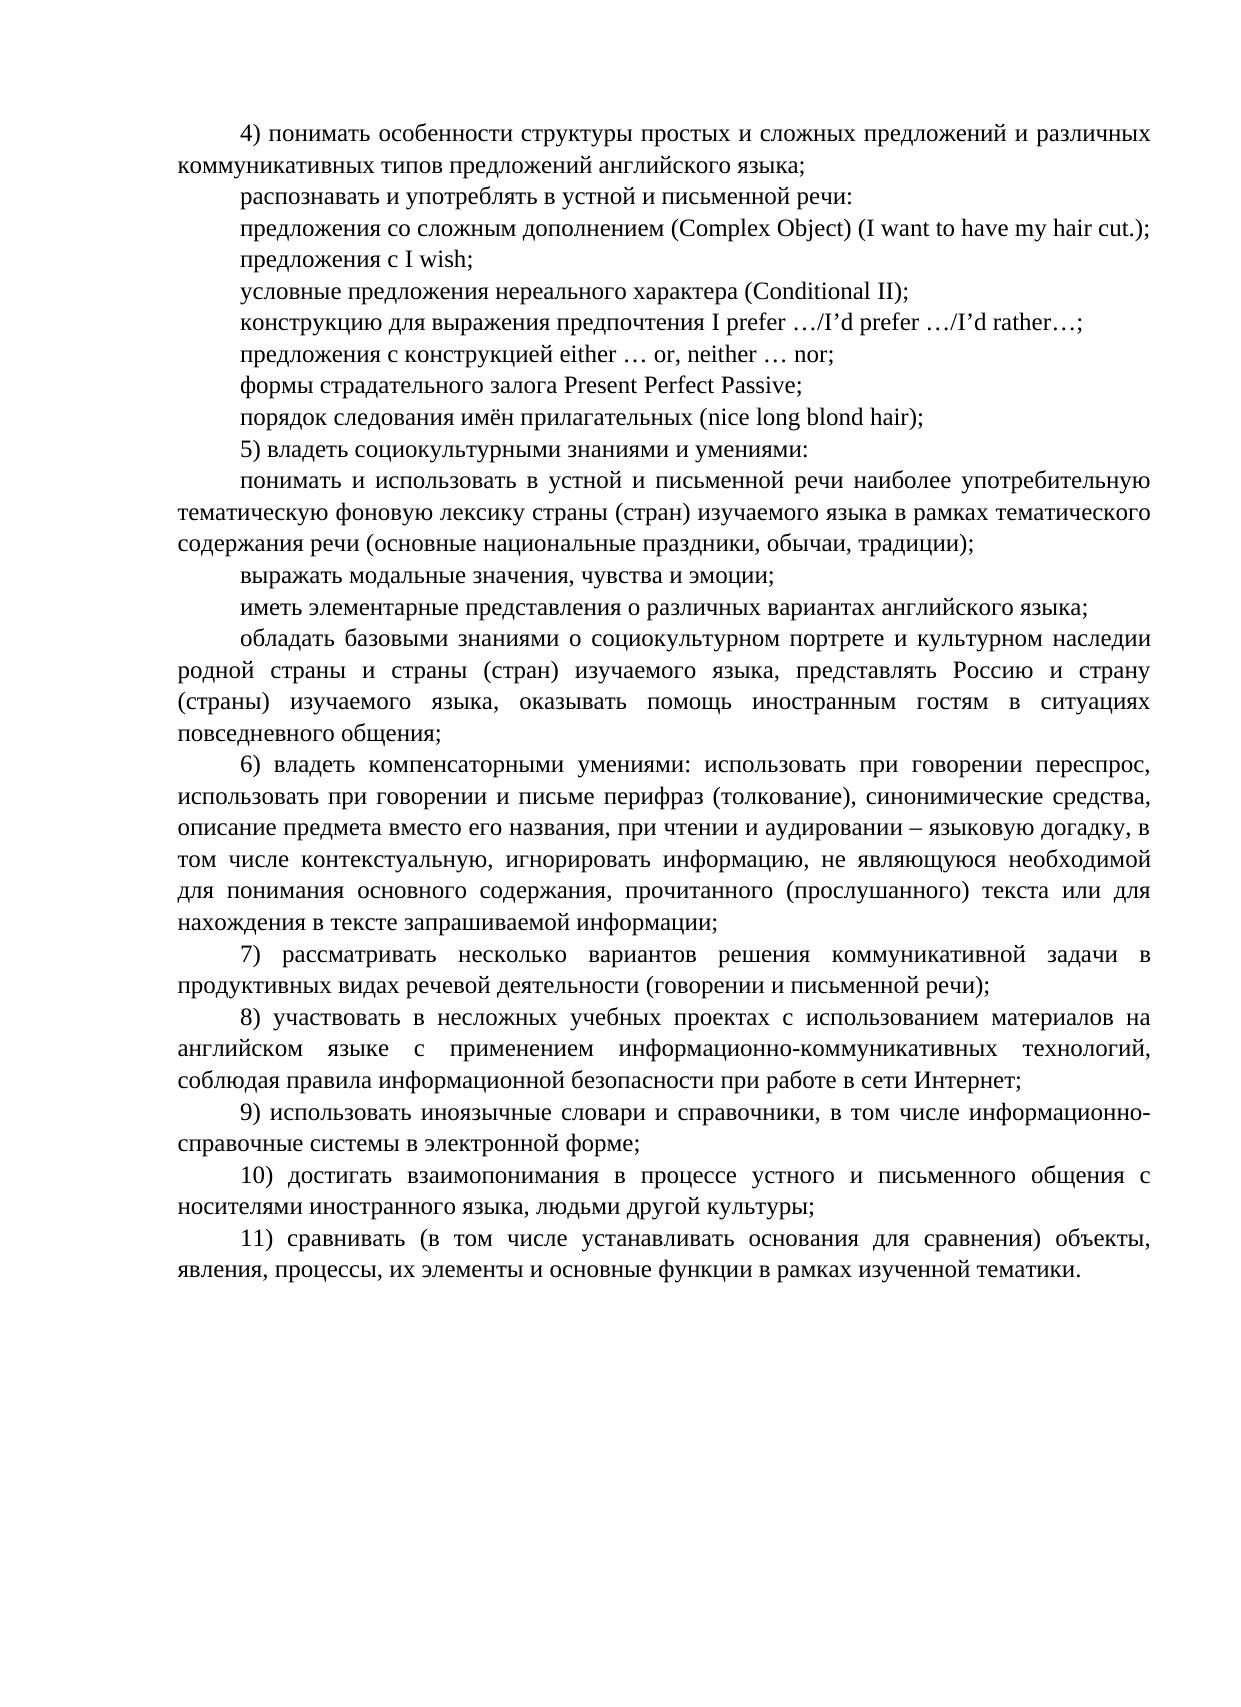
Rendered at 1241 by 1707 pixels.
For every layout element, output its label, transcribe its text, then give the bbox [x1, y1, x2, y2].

text 6) владеть компенсаторными умениями: использовать при говорении переспрос, использовать при говорении и письме перифраз (толкование), синонимические средства, описание предмета вместо его названия, при чтении и аудировании – языковую догадку, в том числе контекстуальную, игнорировать информацию, не являющуюся необходимой для понимания основного содержания, прочитанного (прослушанного) текста или для нахождения в тексте запрашиваемой информации; [177, 749, 1152, 936]
text 7) рассматривать несколько вариантов решения коммуникативной задачи в продуктивных видах речевой деятельности (говорении и письменной речи); [177, 939, 1152, 999]
text формы страдательного залога Present Perfect Passive; [177, 371, 1152, 399]
text распознавать и употреблять в устной и письменной речи: [177, 181, 1152, 210]
text понимать и использовать в устной и письменной речи наиболее употребительную тематическую фоновую лексику страны (стран) изучаемого языка в рамках тематического содержания речи (основные национальные праздники, обычаи, традиции); [177, 465, 1152, 557]
text предложения со сложным дополнением (Complex Object) (I want to have my hair cut.); [177, 213, 1152, 242]
text 5) владеть социокультурными знаниями и умениями: [177, 434, 1152, 462]
text порядок следования имён прилагательных (nice long blond hair); [177, 402, 1152, 431]
text конструкцию для выражения предпочтения I prefer …/I’d prefer …/I’d rather…; [177, 307, 1152, 336]
text обладать базовыми знаниями о социокультурном портрете и культурном наследии родной страны и страны (стран) изучаемого языка, представлять Россию и страну (страны) изучаемого языка, оказывать помощь иностранным гостям в ситуациях повседневного общения; [177, 623, 1152, 747]
text 9) использовать иноязычные словари и справочники, в том числе информационно-справочные системы в электронной форме; [177, 1097, 1152, 1157]
text выражать модальные значения, чувства и эмоции; [177, 560, 1152, 589]
text иметь элементарные представления о различных вариантах английского языка; [177, 592, 1152, 620]
text 4) понимать особенности структуры простых и сложных предложений и различных коммуникативных типов предложений английского языка; [177, 118, 1152, 178]
text 8) участвовать в несложных учебных проектах с использованием материалов на английском языке с применением информационно-коммуникативных технологий, соблюдая правила информационной безопасности при работе в сети Интернет; [177, 1002, 1152, 1094]
text 10) достигать взаимопонимания в процессе устного и письменного общения с носителями иностранного языка, людьми другой культуры; [177, 1160, 1152, 1220]
text 11) сравнивать (в том числе устанавливать основания для сравнения) объекты, явления, процессы, их элементы и основные функции в рамках изученной тематики. [177, 1223, 1152, 1283]
text предложения с I wish; [177, 244, 1152, 273]
text предложения с конструкцией either … or, neither … nor; [177, 339, 1152, 368]
text условные предложения нереального характера (Conditional II); [177, 276, 1152, 305]
